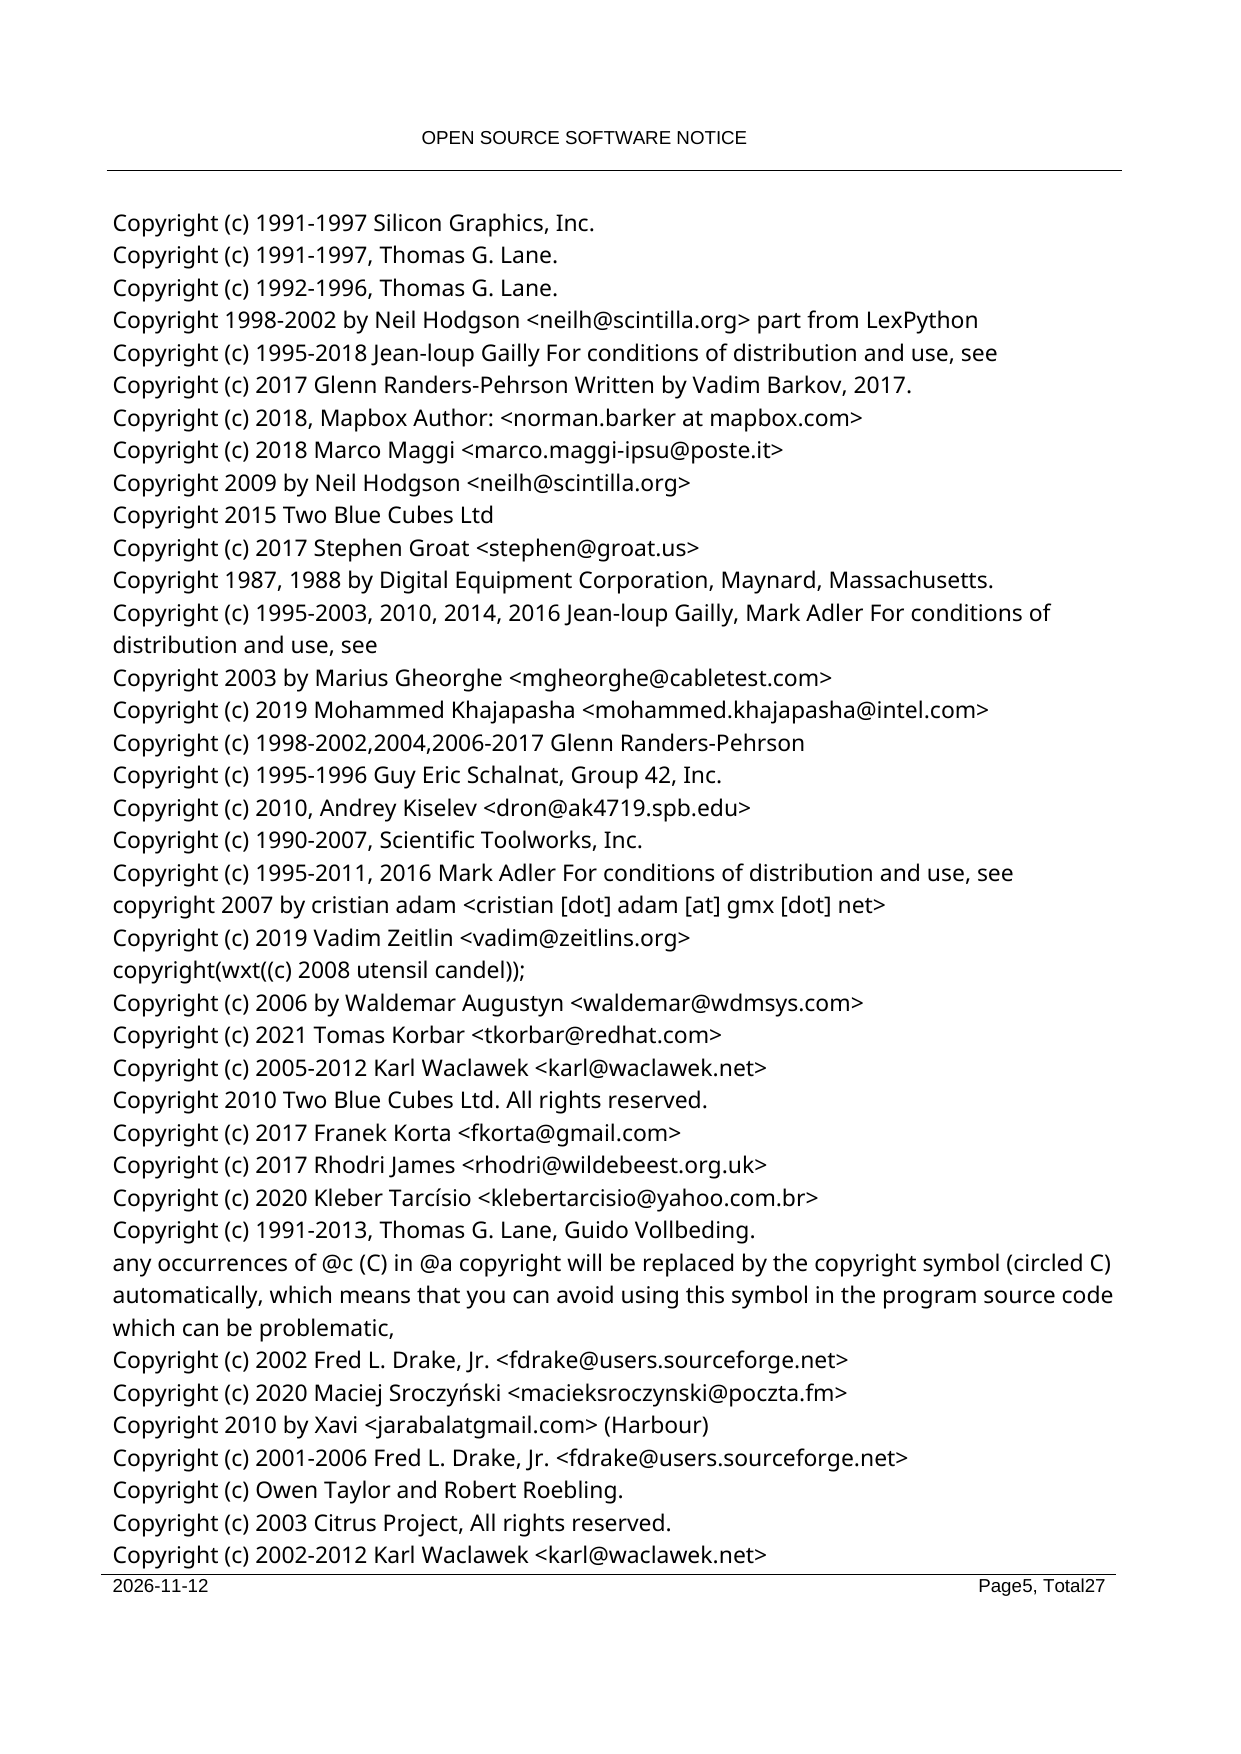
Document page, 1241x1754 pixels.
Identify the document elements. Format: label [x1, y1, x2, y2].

text [112, 206, 1128, 1571]
